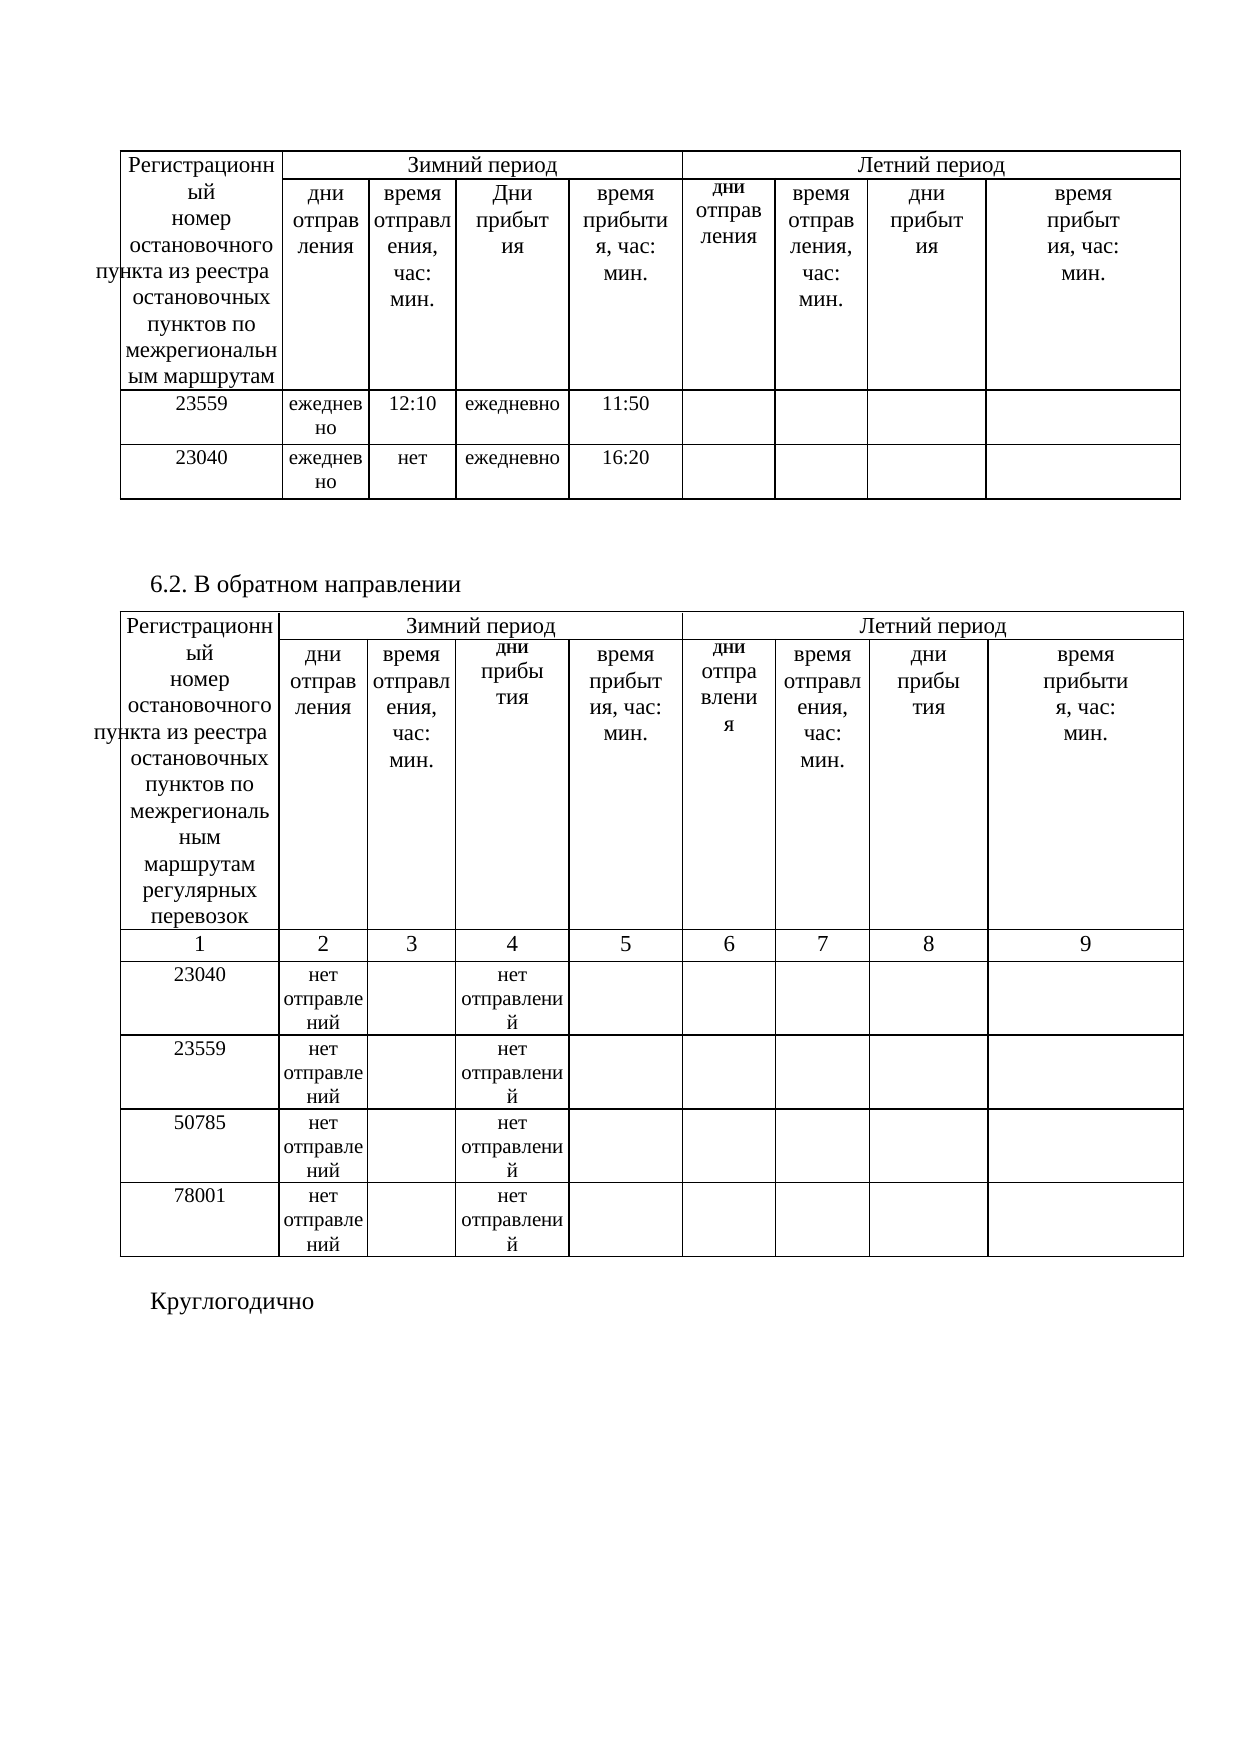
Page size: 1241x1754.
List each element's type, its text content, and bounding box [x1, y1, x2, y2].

table_cell ежедневно [457, 391, 568, 444]
table_header Регистрационный номер остановочного пункта из реестра остановочных пунктов по межрегиональным маршрутам регулярных перевозок [121, 612, 279, 929]
table_cell ДНИ отпра влени я [683, 640, 775, 929]
table_cell [570, 1110, 682, 1182]
table_cell 8 [870, 930, 987, 961]
table_cell [570, 1036, 682, 1108]
table_cell 12:10 [370, 391, 455, 444]
table_cell 11:50 [570, 391, 682, 444]
table_cell нет отправлений [456, 1110, 568, 1182]
table_cell нет отправлений [456, 1183, 568, 1256]
table_cell время отправл ения, час: мин. [776, 640, 869, 929]
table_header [121, 152, 282, 389]
table_header Зимний период [280, 612, 682, 639]
table_cell 2 [280, 930, 367, 961]
table_cell время прибыти я, час: мин. [989, 640, 1183, 929]
table_cell [776, 1036, 869, 1108]
table_cell [683, 391, 774, 444]
table_cell 6 [683, 930, 775, 961]
table_cell [683, 1110, 775, 1182]
table_cell [683, 1183, 775, 1256]
table_cell [870, 1110, 987, 1182]
table_cell [989, 1110, 1183, 1182]
table_cell время прибыти я, час: мин. [570, 180, 682, 389]
table_cell [570, 1183, 682, 1256]
table_cell [776, 962, 869, 1034]
table_cell [776, 445, 867, 498]
table_header Летний период [683, 612, 1183, 639]
table_cell [870, 962, 987, 1034]
table_cell [368, 1110, 455, 1182]
table_cell время прибыт ия, час: мин. [570, 640, 682, 929]
table_cell ежедневно [283, 445, 368, 498]
table_cell ДНИ отправ ления [683, 180, 774, 389]
table_cell 23040 [121, 962, 278, 1034]
text 6.2. В обратном направлении [150, 569, 1090, 598]
text Круглогодично [150, 1286, 1090, 1314]
table_cell время отправл ения, час: мин. [368, 640, 455, 929]
table_cell нет отправлений [280, 1110, 367, 1182]
table_cell нет отправлений [280, 962, 367, 1034]
table_cell [683, 445, 774, 498]
table_cell время отправ ления, час: мин. [776, 180, 867, 389]
table_cell [870, 1036, 987, 1108]
table_cell [683, 962, 775, 1034]
table_cell ежедневно [283, 391, 368, 444]
table_cell [368, 1036, 455, 1108]
table_cell [570, 962, 682, 1034]
table_cell дни прибы тия [870, 640, 987, 929]
table_cell [868, 445, 985, 498]
table_cell дни отправ ления [280, 640, 367, 929]
table_cell 9 [989, 930, 1183, 961]
table_cell [989, 1036, 1183, 1108]
table_cell [989, 1183, 1183, 1256]
table_cell ежедневно [457, 445, 568, 498]
table_cell нет отправлений [456, 1036, 568, 1108]
table_cell [368, 1183, 455, 1256]
table_cell 50785 [121, 1110, 278, 1182]
table_cell [776, 1183, 869, 1256]
table_header Зимний период [283, 152, 682, 178]
table_cell нет отправлений [280, 1183, 367, 1256]
table_cell время отправл ения, час: мин. [370, 180, 455, 389]
table_cell [987, 445, 1180, 498]
table_cell нет [370, 445, 455, 498]
table_cell 23559 [121, 1036, 278, 1108]
table_header Летний период [683, 152, 1180, 178]
table_cell [776, 1110, 869, 1182]
table_cell время прибыт ия, час: мин. [987, 180, 1180, 389]
table_cell [683, 1036, 775, 1108]
table_cell 7 [776, 930, 869, 961]
table_cell 23040 [121, 445, 282, 498]
table_cell дни прибыт ия [868, 180, 985, 389]
table_cell [776, 391, 867, 444]
table_cell [368, 962, 455, 1034]
table_cell [868, 391, 985, 444]
table_cell 78001 [121, 1183, 278, 1256]
table_cell 23559 [121, 391, 282, 444]
table_cell нет отправлений [456, 962, 568, 1034]
table_cell ДНИ прибы тия [456, 640, 568, 929]
table_cell 16:20 [570, 445, 682, 498]
table_cell нет отправлений [280, 1036, 367, 1108]
table_cell 5 [570, 930, 682, 961]
table_cell 1 [121, 930, 278, 961]
table_cell Дни прибыт ия [457, 180, 568, 389]
table_cell 3 [368, 930, 455, 961]
table_cell [870, 1183, 987, 1256]
table_cell 4 [456, 930, 568, 961]
table_cell [987, 391, 1180, 444]
table_cell дни отправ ления [283, 180, 368, 389]
table_cell [989, 962, 1183, 1034]
